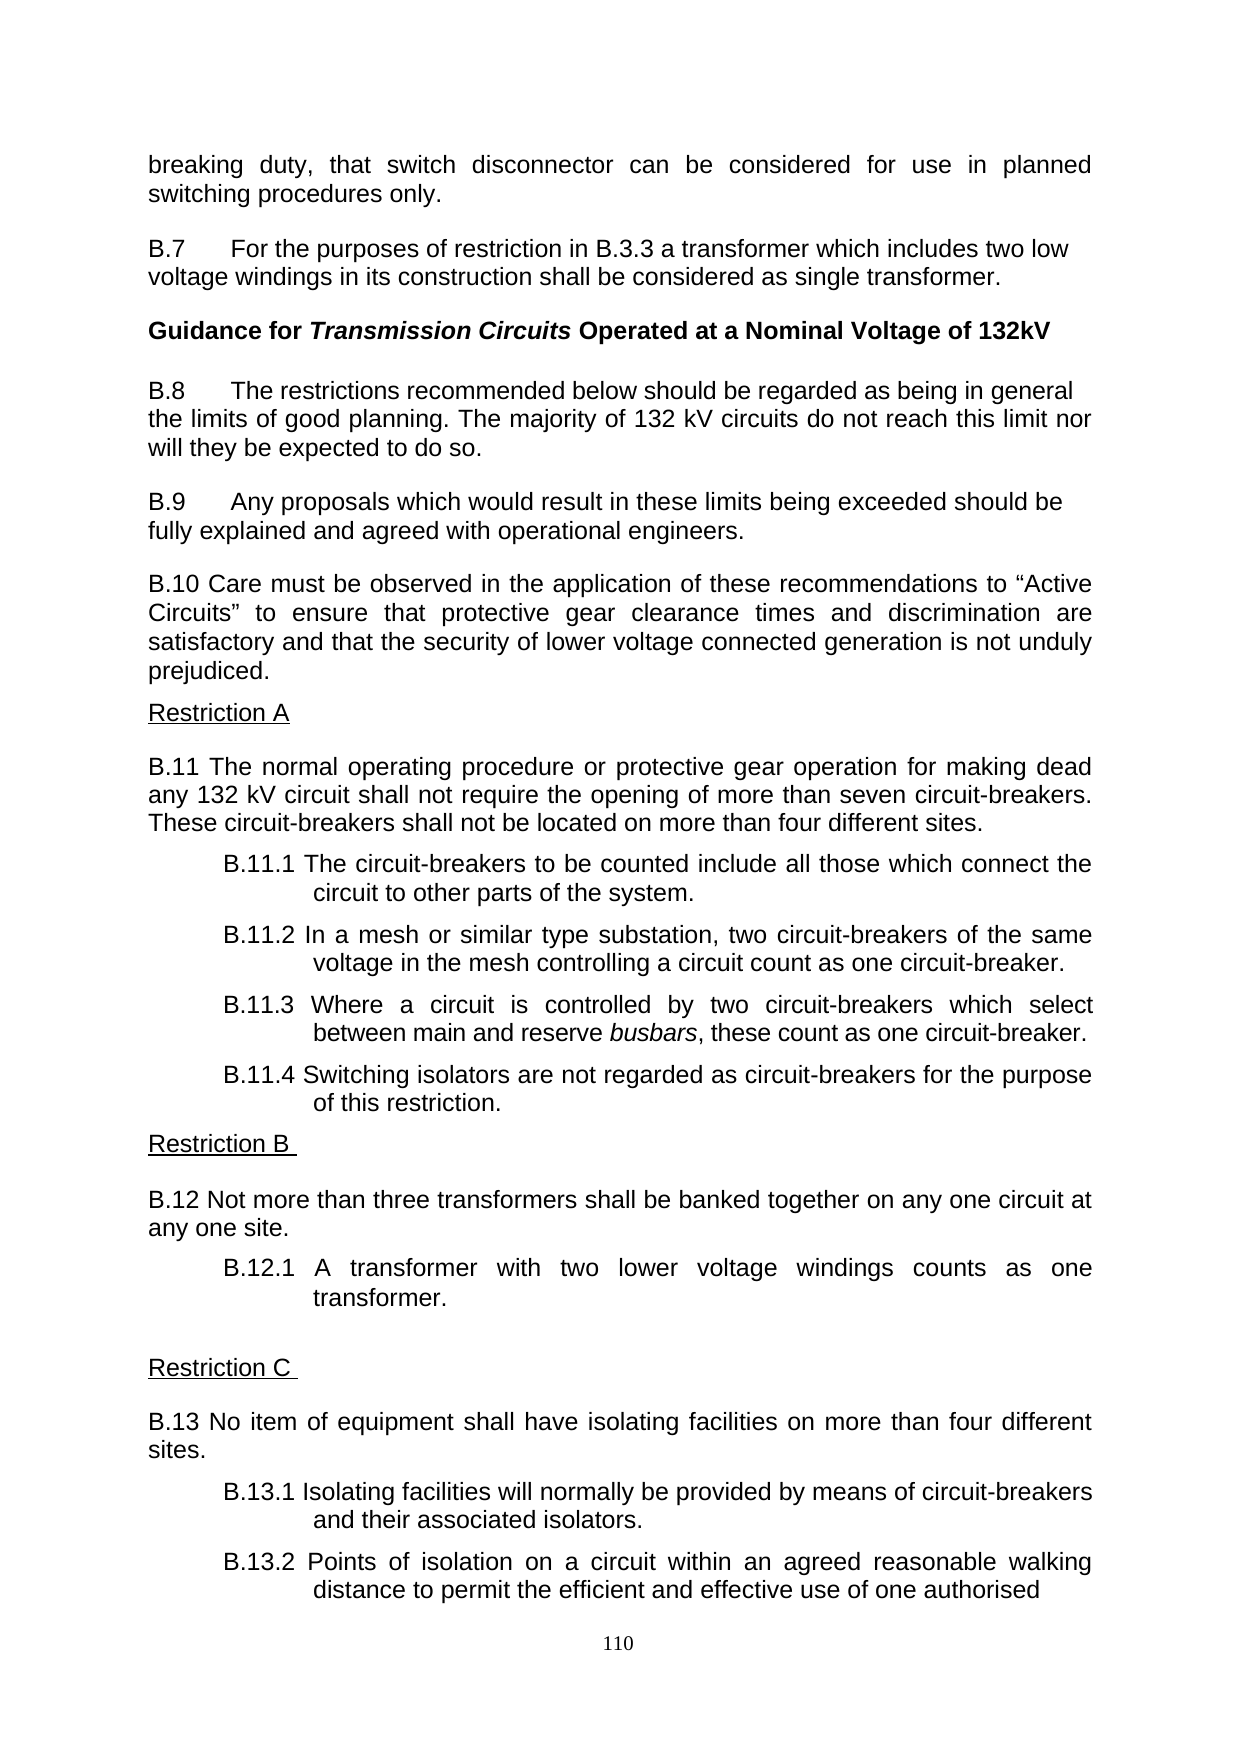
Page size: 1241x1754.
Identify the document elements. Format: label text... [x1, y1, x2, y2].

text breaking duty, that switch disconnector can be considered for use in planned switching procedures only. [148, 151, 1094, 208]
text fully explained and agreed with operational engineers. [148, 516, 1094, 545]
text B.11.2 In a mesh or similar type substation, two circuit-breakers of the same voltage in the mesh controlling a circuit count as one circuit-breaker. [223, 921, 1094, 977]
text voltage windings in its construction shall be considered as single transformer. [148, 263, 1094, 292]
text B.11 The normal operating procedure or protective gear operation for making dead any 132 kV circuit shall not require the opening of more than seven circuit-breakers. These circuit-breakers shall not be located on more than four different sites. [148, 752, 1094, 837]
text B.7 For the purposes of restriction in B.3.3 a transformer which includes two low [148, 234, 1094, 263]
text B.12.1 A transformer with two lower voltage windings counts as one transformer. [223, 1253, 1094, 1313]
text B.11.4 Switching isolators are not regarded as circuit-breakers for the purpose of this restriction. [223, 1061, 1094, 1118]
text Guidance for Transmission Circuits Operated at a Nominal Voltage of 132kV [148, 316, 1094, 345]
text Restriction C [148, 1354, 1094, 1382]
text B.13.2 Points of isolation on a circuit within an agreed reasonable walking distance to permit the efficient and effective use of one authorised [223, 1547, 1094, 1604]
text Restriction A [148, 698, 1094, 727]
text B.8 The restrictions recommended below should be regarded as being in general [148, 376, 1094, 405]
text B.9 Any proposals which would result in these limits being exceeded should be [148, 488, 1094, 516]
text B.13 No item of equipment shall have isolating facilities on more than four different sites. [148, 1407, 1094, 1464]
text the limits of good planning. The majority of 132 kV circuits do not reach this limit nor will they be expected to do so. [148, 406, 1094, 462]
text B.11.3 Where a circuit is controlled by two circuit-breakers which select between main and reserve busbars, these count as one circuit-breaker. [223, 991, 1094, 1047]
text Restriction B [148, 1130, 1094, 1159]
text B.12 Not more than three transformers shall be banked together on any one circuit at any one site. [148, 1186, 1094, 1243]
text B.13.1 Isolating facilities will normally be provided by means of circuit-breakers and their associated isolators. [223, 1477, 1094, 1534]
text B.11.1 The circuit-breakers to be counted include all those which connect the circuit to other parts of the system. [223, 850, 1094, 907]
text B.10 Care must be observed in the application of these recommendations to “Active Circuits” to ensure that protective gear clearance times and discrimination are satisfactory and that the security of lower voltage connected generation is not unduly prejudiced. [148, 570, 1094, 685]
